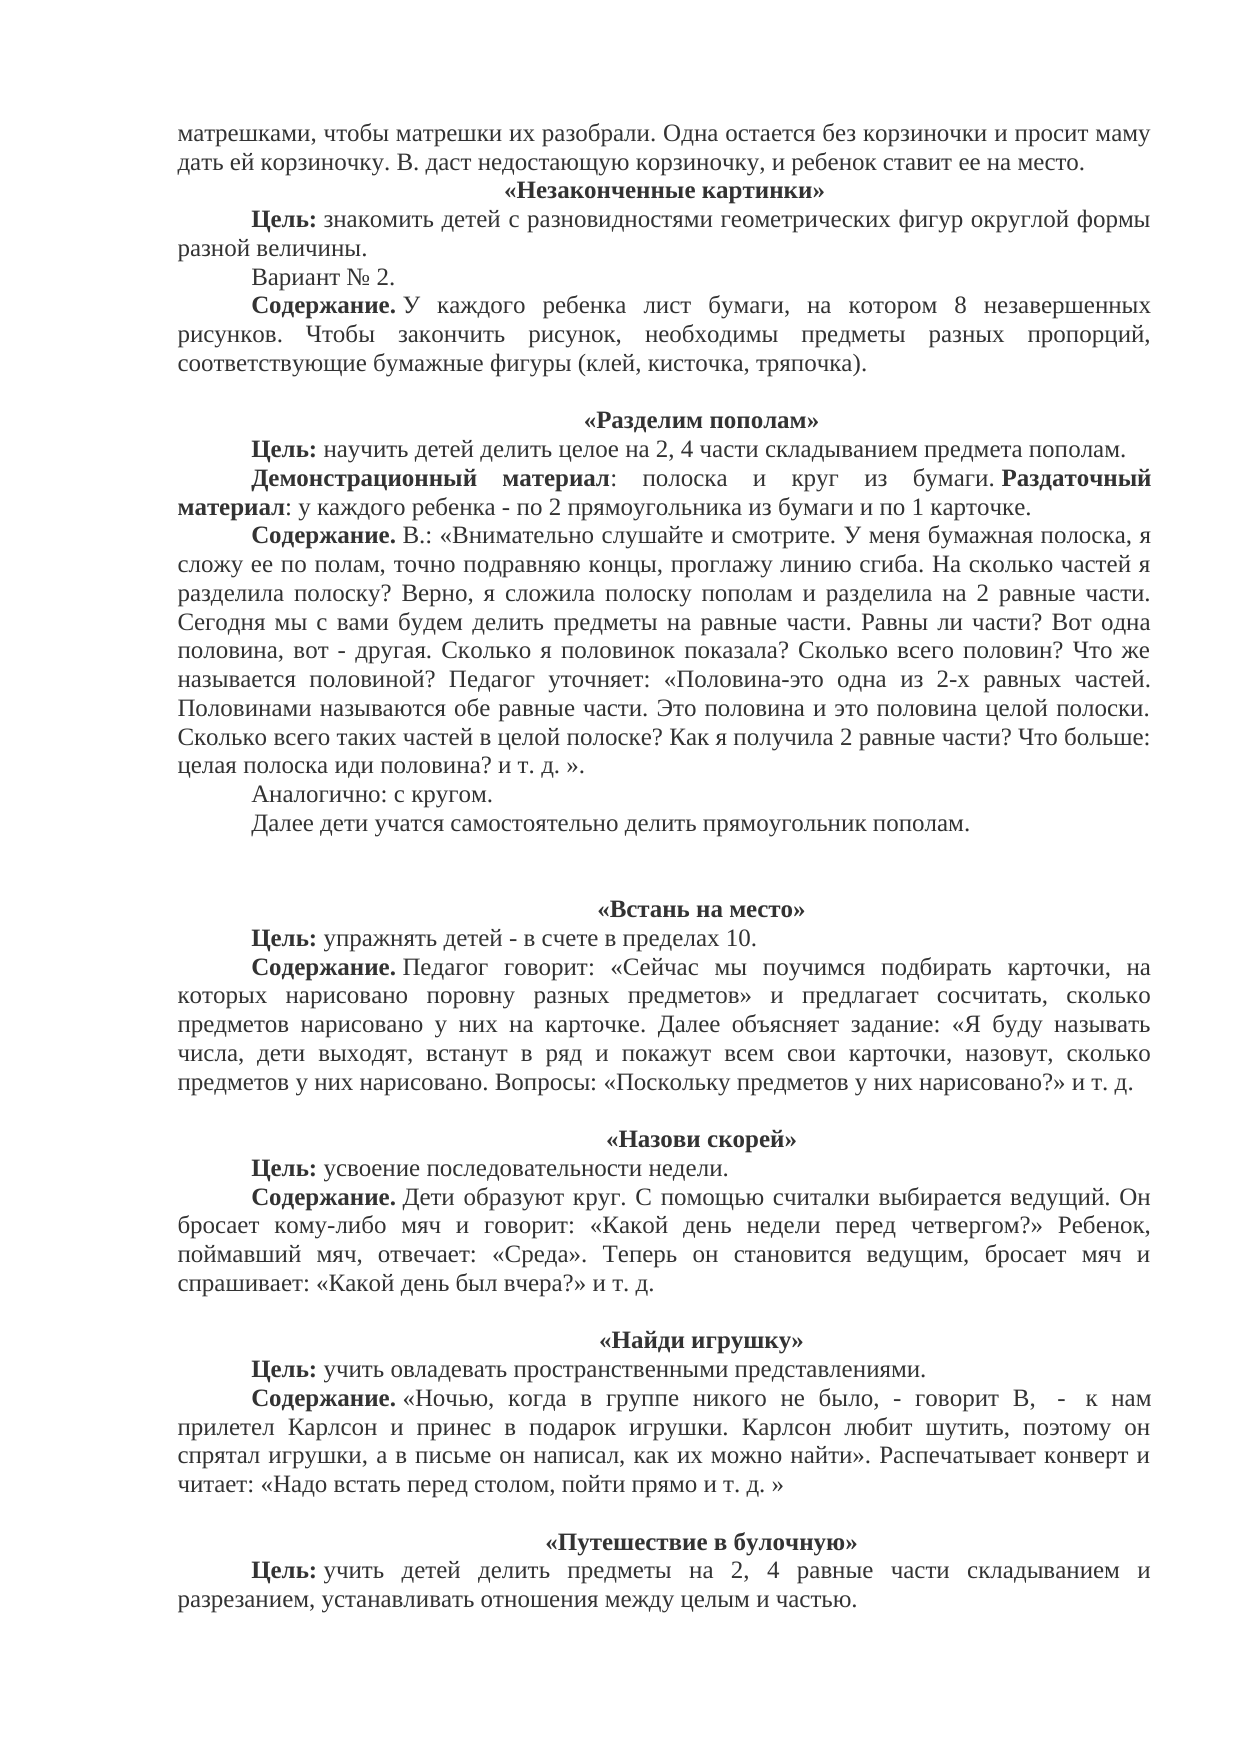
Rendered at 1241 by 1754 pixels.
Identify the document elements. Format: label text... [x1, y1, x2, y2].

text «Путешествие в булочную» [177, 1527, 1152, 1556]
text Цель: знакомить детей с разновидностями геометрических фигур округлой формы разной величины. [177, 204, 1152, 262]
text Цель: учить овладевать пространственными представлениями. [177, 1354, 1152, 1383]
text Содержание. У каждого ребенка лист бумаги, на котором 8 незавершенных рисунков. Чтобы закончить рисунок, необходимы предметы разных пропорций, соответствующие бумажные фигуры (клей, кисточка, тряпочка). [177, 291, 1152, 377]
text Содержание. В.: «Внимательно слушайте и смотрите. У меня бумажная полоска, я сложу ее по полам, точно подравняю концы, проглажу линию сгиба. На сколько частей я разделила полоску? Верно, я сложила полоску пополам и разделила на 2 равные части. Сегодня мы с вами будем делить предметы на равные части. Равны ли части? Вот одна половина, вот - другая. Сколько я половинок показала? Сколько всего половин? Что же называется половиной? Педагог уточняет: «Половина-это одна из 2-х равных частей. Половинами называются обе равные части. Это половина и это половина целой полоски. Сколько всего таких частей в целой полоске? Как я получила 2 равные части? Что больше: целая полоска иди половина? и т. д. ». [177, 521, 1152, 779]
text Далее дети учатся самостоятельно делить прямоугольник пополам. [177, 808, 1152, 837]
text Цель: усвоение последовательности недели. [177, 1153, 1152, 1182]
text Цель: научить детей делить целое на 2, 4 части складыванием предмета пополам. [177, 434, 1152, 463]
text Содержание. Дети образуют круг. С помощью считалки выбирается ведущий. Он бросает кому-либо мяч и говорит: «Какой день недели перед четвергом?» Ребенок, поймавший мяч, отвечает: «Среда». Теперь он становится ведущим, бросает мяч и спрашивает: «Какой день был вчера?» и т. д. [177, 1182, 1152, 1297]
text «Незаконченные картинки» [177, 176, 1152, 204]
text «Назови скорей» [177, 1124, 1152, 1153]
text «Разделим пополам» [177, 406, 1152, 434]
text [177, 118, 1152, 176]
text «Встань на место» [177, 894, 1152, 923]
text Цель: упражнять детей - в счете в пределах 10. [177, 923, 1152, 952]
text Содержание. Педагог говорит: «Сейчас мы поучимся подбирать карточки, на которых нарисовано поровну разных предметов» и предлагает сосчитать, сколько предметов нарисовано у них на карточке. Далее объясняет задание: «Я буду называть числа, дети выходят, встанут в ряд и покажут всем свои карточки, назовут, сколько предметов у них нарисовано. Вопросы: «Поскольку предметов у них нарисовано?» и т. д. [177, 952, 1152, 1096]
text Аналогично: с кругом. [177, 779, 1152, 808]
text Цель: учить детей делить предметы на 2, 4 равные части складыванием и разрезанием, устанавливать отношения между целым и частью. [177, 1556, 1152, 1613]
text Вариант № 2. [177, 262, 1152, 291]
text Содержание. «Ночью, когда в группе никого не было, - говорит В, - к нам прилетел Карлсон и принес в подарок игрушки. Карлсон любит шутить, поэтому он спрятал игрушки, а в письме он написал, как их можно найти». Распечатывает конверт и читает: «Надо встать перед столом, пойти прямо и т. д. » [177, 1383, 1152, 1498]
text «Найди игрушку» [177, 1326, 1152, 1354]
text Демонстрационный материал: полоска и круг из бумаги. Раздаточный материал: у каждого ребенка - по 2 прямоугольника из бумаги и по 1 карточке. [177, 463, 1152, 521]
